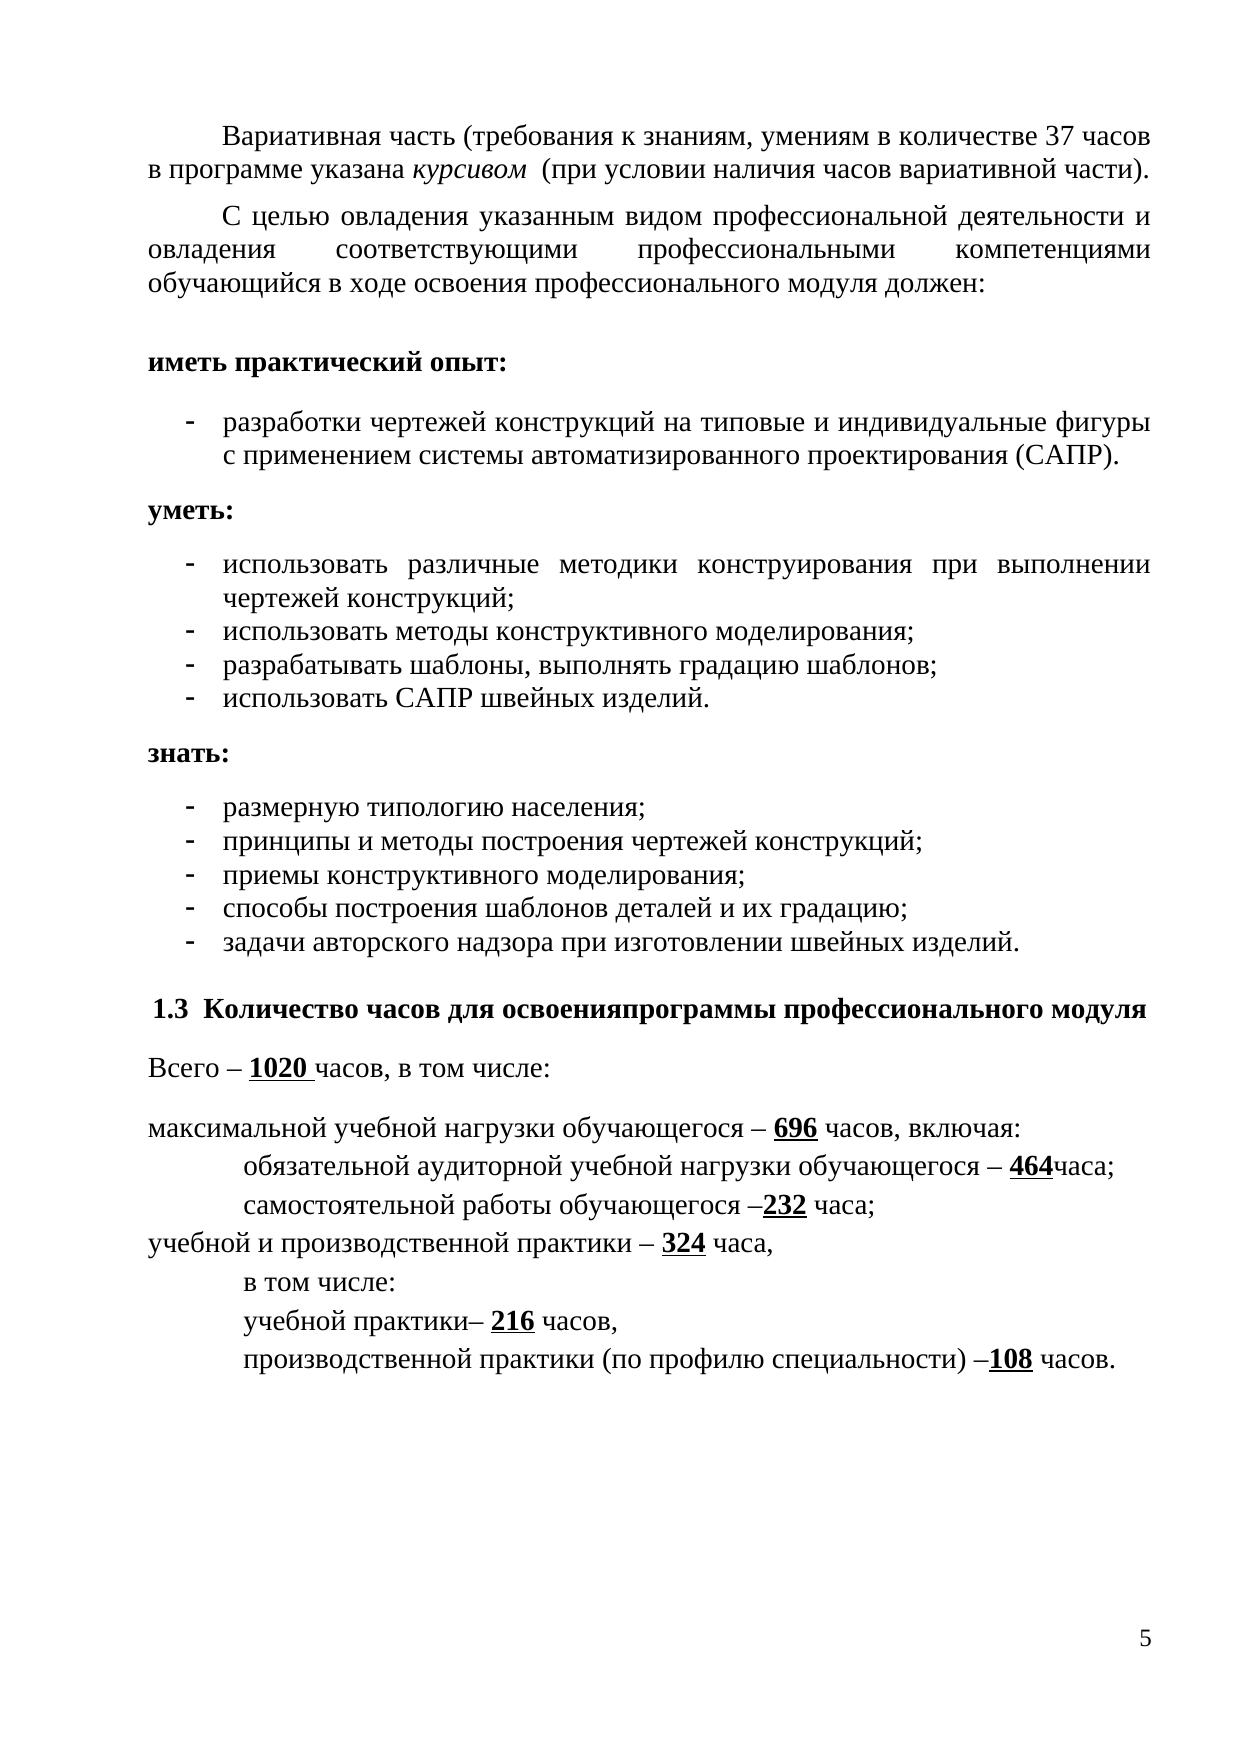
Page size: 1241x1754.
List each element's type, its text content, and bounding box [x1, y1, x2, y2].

list способы построения шаблонов деталей и их градацию; [185, 890, 1152, 924]
list приемы конструктивного моделирования; [185, 857, 1152, 890]
text знать: [148, 735, 1152, 769]
text максимальной учебной нагрузки обучающегося – 696 часов, включая: [148, 1110, 1152, 1143]
list задачи авторского надзора при изготовлении швейных изделий. [185, 924, 1152, 958]
list размерную типологию населения; [185, 789, 1152, 823]
text иметь практический опыт: [148, 344, 1152, 378]
list принципы и методы построения чертежей конструкций; [185, 823, 1152, 857]
list использовать САПР швейных изделий. [185, 681, 1152, 714]
text С целью овладения указанным видом профессиональной деятельности и овладения соответствующими профессиональными компетенциями обучающийся в ходе освоения профессионального модуля должен: [148, 198, 1152, 298]
text в том числе: [148, 1264, 1152, 1298]
text обязательной аудиторной учебной нагрузки обучающегося – 464часа; [148, 1148, 1152, 1182]
text учебной и производственной практики – 324 часа, [148, 1226, 1152, 1259]
text уметь: [148, 492, 1152, 525]
text Вариативная часть (требования к знаниям, умениям в количестве 37 часов в программе указана курсивом (при условии наличия часов вариативной части). [148, 118, 1152, 185]
list разрабатывать шаблоны, выполнять градацию шаблонов; [185, 647, 1152, 681]
list разработки чертежей конструкций на типовые и индивидуальные фигуры с применением системы автоматизированного проектирования (САПР). [185, 404, 1152, 471]
text производственной практики (по профилю специальности) –108 часов. [148, 1341, 1152, 1375]
text 1.3 Количество часов для освоенияпрограммы профессионального модуля [148, 991, 1152, 1025]
text Всего – 1020 часов, в том числе: [148, 1051, 1152, 1084]
text учебной практики– 216 часов, [148, 1303, 1152, 1336]
list использовать различные методики конструирования при выполнении чертежей конструкций; [185, 546, 1152, 613]
text самостоятельной работы обучающегося –232 часа; [148, 1187, 1152, 1221]
list использовать методы конструктивного моделирования; [185, 613, 1152, 647]
